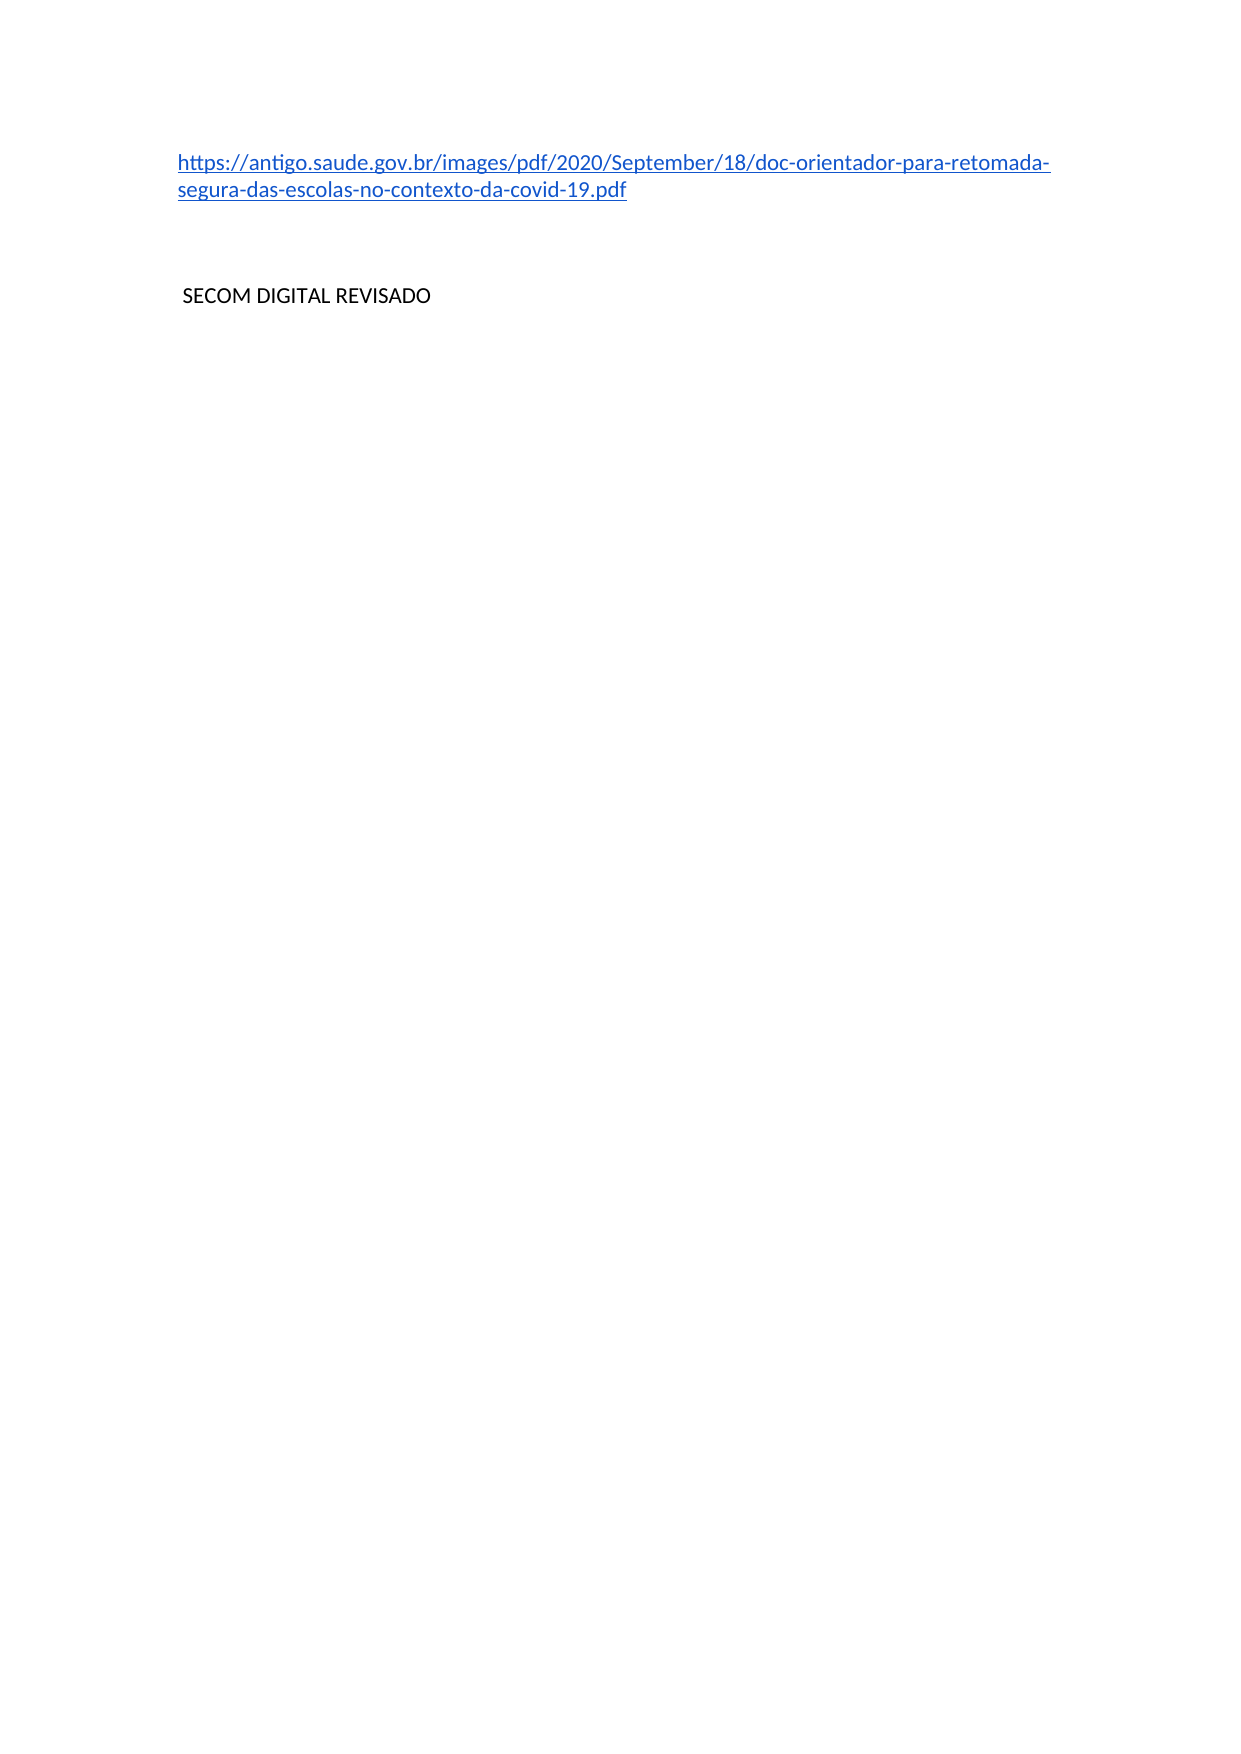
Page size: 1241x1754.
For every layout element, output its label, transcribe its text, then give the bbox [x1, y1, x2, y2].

text https://antigo.saude.gov.br/images/pdf/2020/September/18/doc-orientador-para-retomada-segura-das-escolas-no-contexto-da-covid-19.pdf [177, 148, 1063, 204]
text SECOM DIGITAL REVISADO [177, 282, 1063, 310]
